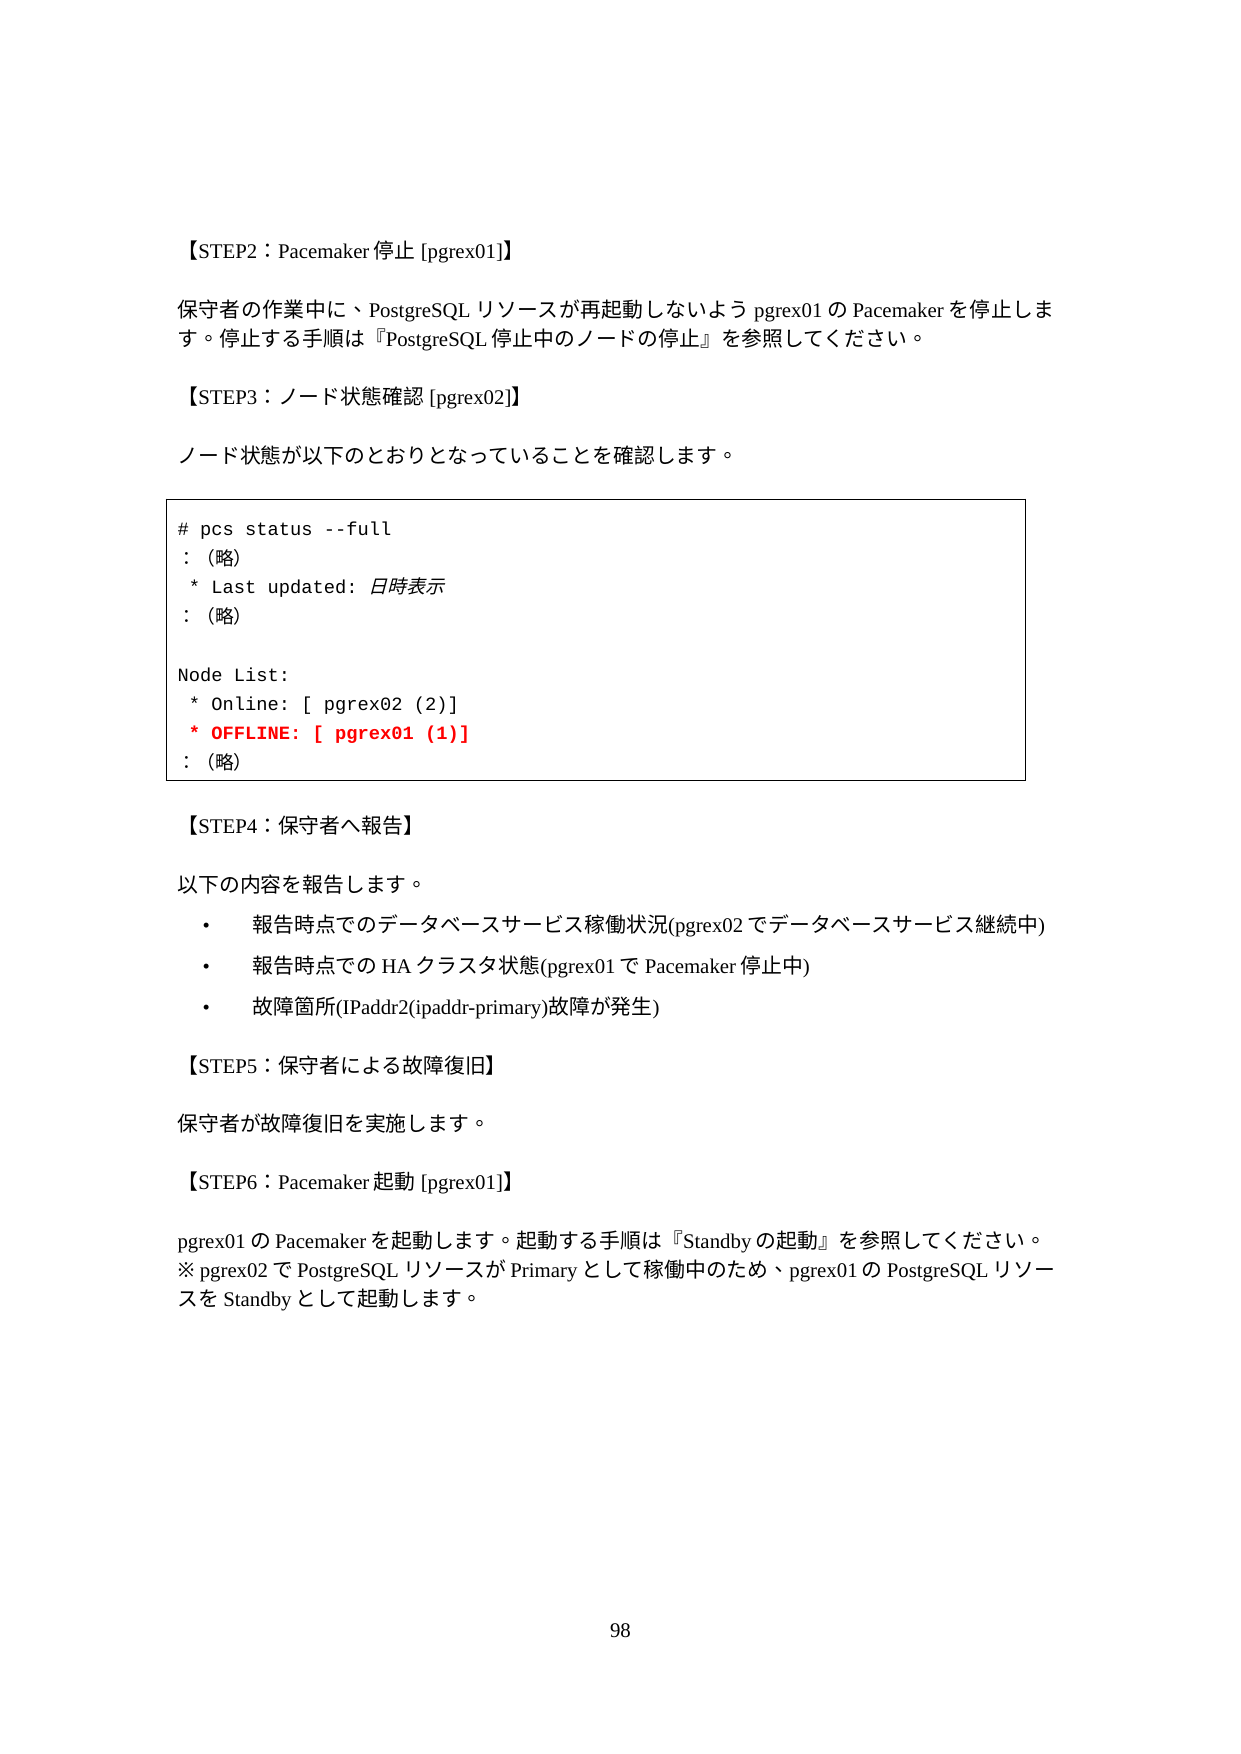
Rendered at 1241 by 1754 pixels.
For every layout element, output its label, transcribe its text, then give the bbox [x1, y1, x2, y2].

text 【STEP4：保守者へ報告】 [177, 811, 1054, 840]
list 故障箇所(IPaddr2(ipaddr-primary)故障が発生) [202, 992, 1063, 1021]
text ※ pgrex02でPostgreSQLリソースがPrimaryとして稼働中のため、pgrex01のPostgreSQLリソースをStandbyとして起動します。 [177, 1254, 1054, 1313]
text 保守者が故障復旧を実施します。 [177, 1108, 1054, 1138]
text 【STEP6：Pacemaker起動 [pgrex01]】 [177, 1167, 1054, 1196]
list 報告時点でのHAクラスタ状態(pgrex01でPacemaker停止中) [202, 952, 1063, 980]
text pgrex01のPacemakerを起動します。起動する手順は『Standbyの起動』を参照してください。 [177, 1225, 1054, 1254]
text 以下の内容を報告します。 [177, 869, 1054, 898]
text 【STEP5：保守者による故障復旧】 [177, 1050, 1054, 1079]
list 報告時点でのデータベースサービス稼働状況(pgrex02でデータベースサービス継続中) [202, 911, 1063, 939]
text 【STEP2：Pacemaker停止 [pgrex01]】 [177, 236, 1054, 265]
text 【STEP3：ノード状態確認 [pgrex02]】 [177, 382, 1054, 411]
table_header # pcs status --full ：（略） * Last updated: 日時表示 ：（略） Node List: * Online: [ pgrex02 (2)] * OFFLINE: [ pgrex01 (1)] ：（略） [167, 500, 1025, 780]
text 保守者の作業中に、PostgreSQLリソースが再起動しないようpgrex01のPacemakerを停止します。停止する手順は『PostgreSQL停止中のノードの停止』を参照してください。 [177, 294, 1054, 353]
text ノード状態が以下のとおりとなっていることを確認します。 [177, 440, 1054, 469]
